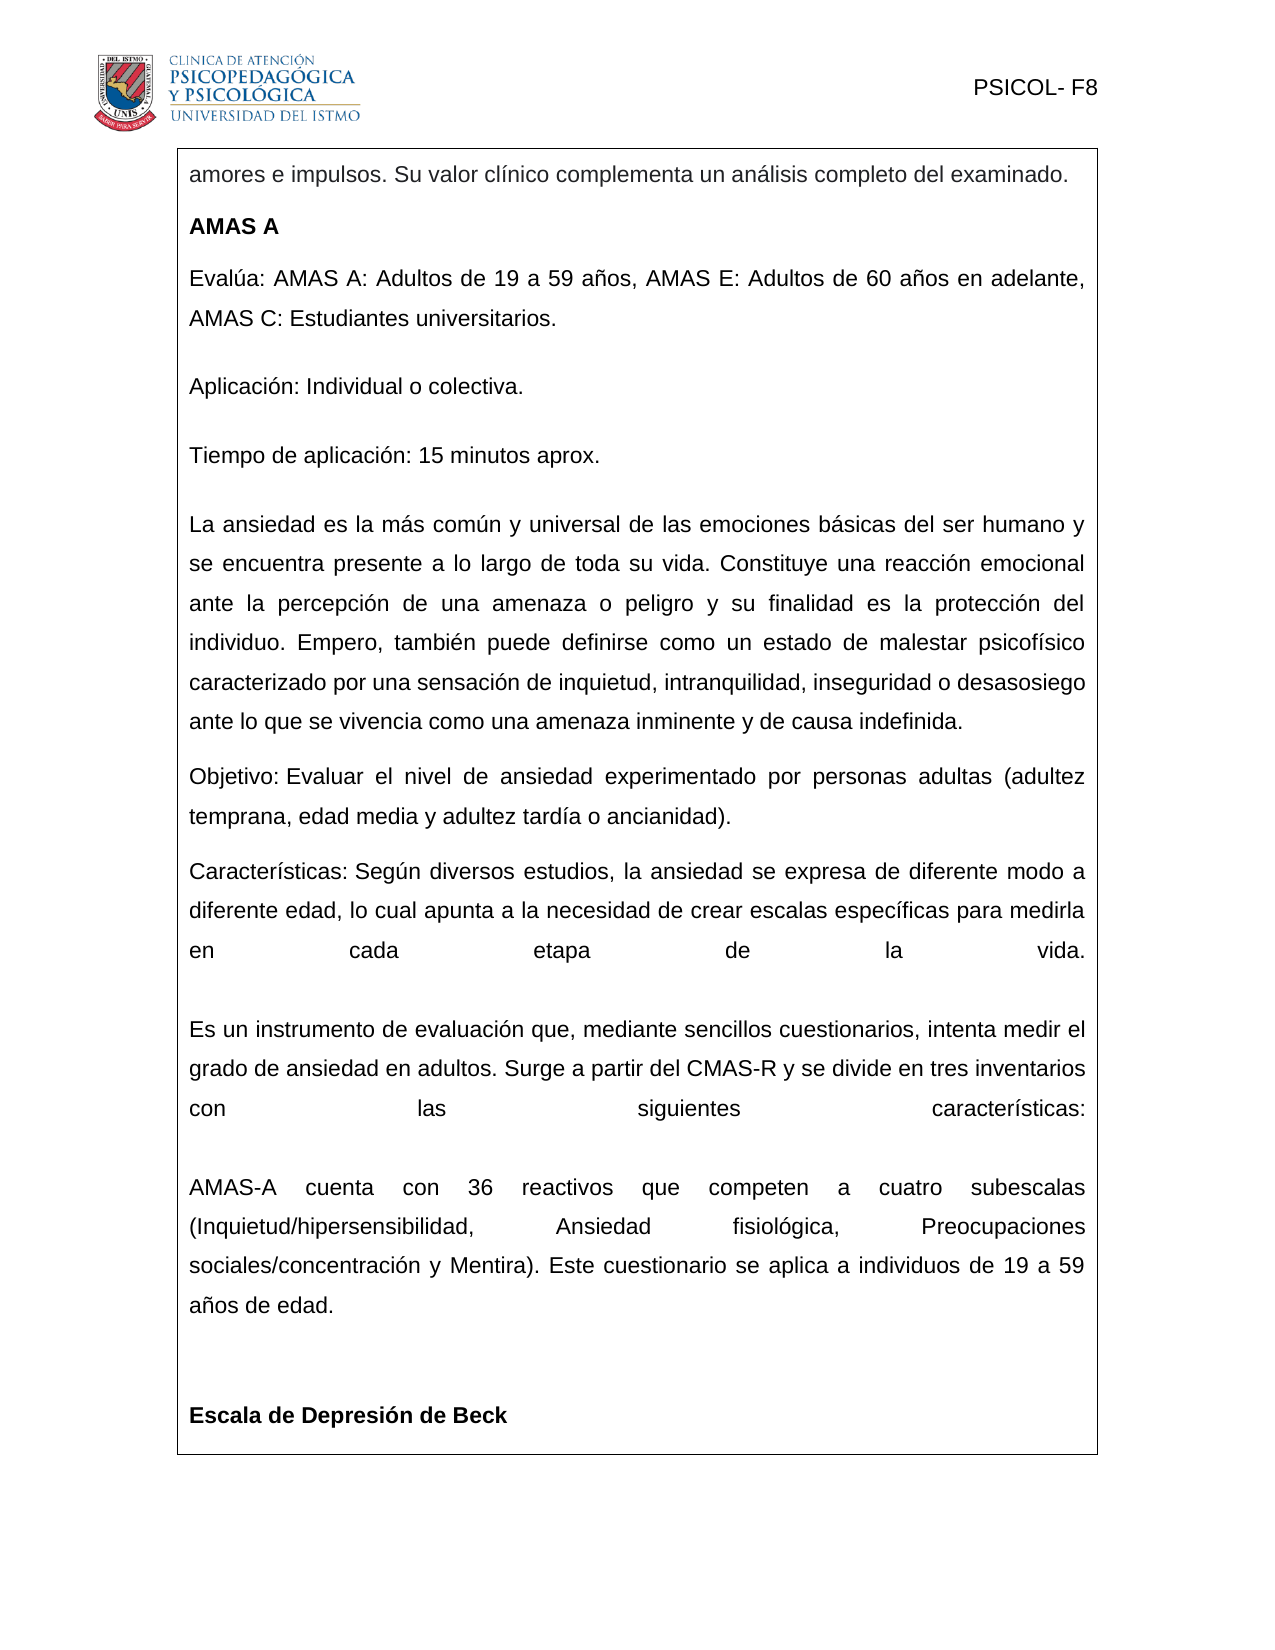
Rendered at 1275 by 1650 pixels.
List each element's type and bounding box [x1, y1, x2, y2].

table_cell [178, 149, 1097, 1454]
picture [42, 25, 422, 166]
